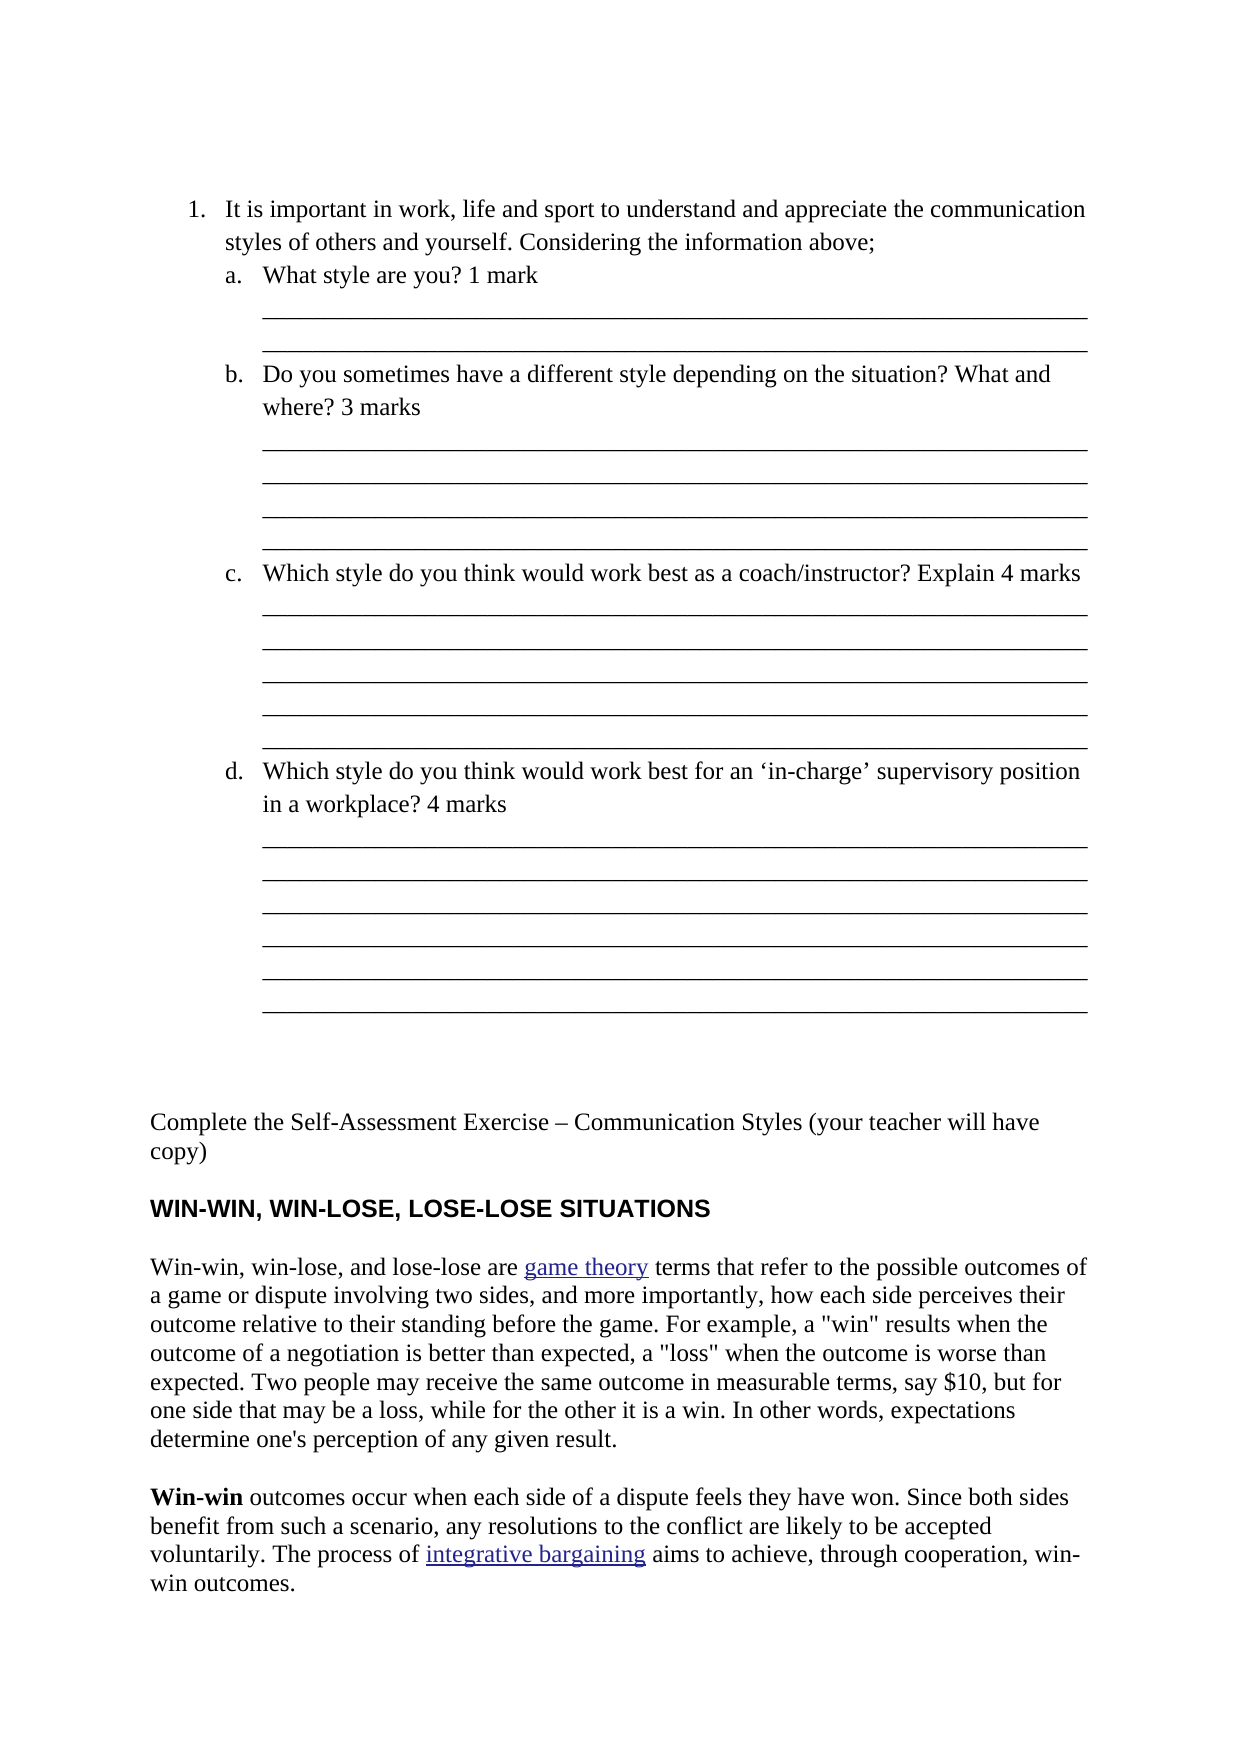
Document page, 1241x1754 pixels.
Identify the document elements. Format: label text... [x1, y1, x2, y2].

list It is important in work, life and sport to understand and appreciate the communication styles of others and yourself. Considering the information above; [187, 194, 1090, 256]
list ____________________________________________________________________________________________________________________________________ [262, 293, 1090, 355]
text WIN-WIN, WIN-LOSE, LOSE-LOSE SITUATIONS [150, 1194, 1090, 1222]
list What style are you? 1 mark [225, 260, 1090, 289]
list Which style do you think would work best for an ‘in-charge’ supervisory position in a workplace? 4 marks [225, 756, 1090, 817]
text Win-win, win-lose, and lose-lose are game theory terms that refer to the possible outcomes of a game or dispute involving two sides, and more importantly, how each side perceives their outcome relative to their standing before the game. For example, a "win" results when the outcome of a negotiation is better than expected, a "loss" when the outcome is worse than expected. Two people may receive the same outcome in measurable terms, say $10, but for one side that may be a loss, while for the other it is a win. In other words, expectations determine one's perception of any given result. [150, 1252, 1090, 1453]
list ________________________________________________________________________________________________________________________________________________________________________________________________________________________________________________________________________ [262, 426, 1090, 553]
list ____________________________________________________________________________________________________________________________________________________________________________________________________________________________________________________________________________________________________________________________________________________________________________________________________________ [262, 822, 1090, 1016]
list __________________________________________________________________________________________________________________________________________________________________________________________________________________________________________________________________________________________________________________________________________ [262, 591, 1090, 751]
text Complete the Self-Assessment Exercise – Communication Styles (your teacher will have copy) [150, 1107, 1090, 1164]
list Do you sometimes have a different style depending on the situation? What and where? 3 marks [225, 359, 1090, 421]
text Win-win outcomes occur when each side of a dispute feels they have won. Since both sides benefit from such a scenario, any resolutions to the conflict are likely to be accepted voluntarily. The process of integrative bargaining aims to achieve, through cooperation, win-win outcomes. [150, 1482, 1090, 1597]
list Which style do you think would work best as a coach/instructor? Explain 4 marks [225, 558, 1090, 586]
